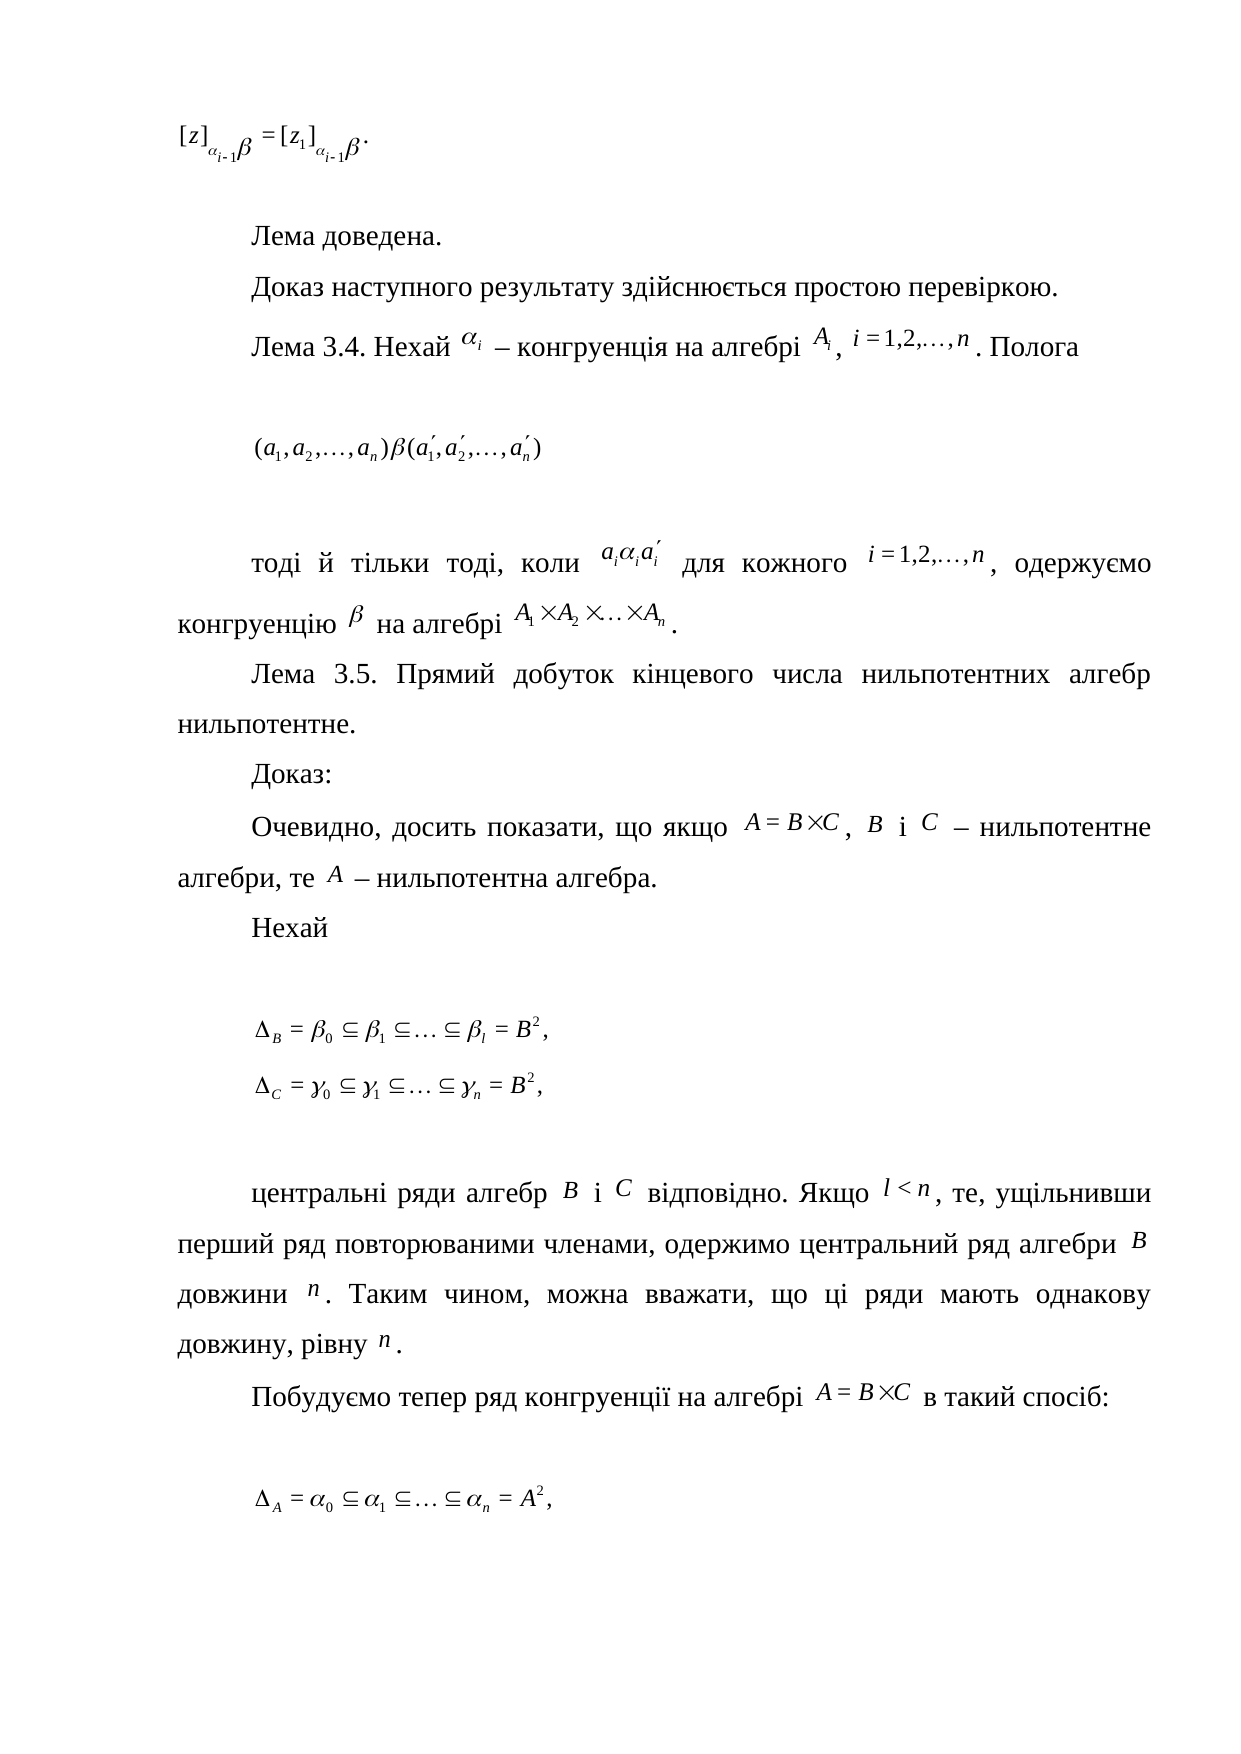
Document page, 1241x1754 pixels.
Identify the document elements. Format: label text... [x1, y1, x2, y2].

text Нехай [177, 910, 1152, 944]
text центральні ряди алгебр і відповідно. Якщо , те, ущільнивши перший ряд повторюваними членами, одержимо центральний ряд алгебри довжини . Таким чином, можна вважати, що ці ряди мають однакову довжину, рівну . [177, 1173, 1152, 1360]
text Очевидно, досить показати, що якщо , і – нильпотентне алгебри, те – нильпотентна алгебра. [177, 807, 1152, 893]
text Лема 3.5. Прямий добуток кінцевого числа нильпотентних алгебр нильпотентне. [177, 656, 1152, 740]
text тоді й тільки тоді, коли для кожного , одержуємо конгруенцію на алгебрі . [177, 535, 1152, 639]
text Лема доведена. [177, 218, 1152, 252]
text Доказ наступного результату здійснюється простою перевіркою. [177, 269, 1152, 302]
text Лема 3.4. Нехай – конгруенція на алгебрі , . Полога [177, 319, 1152, 363]
text Побудуємо тепер ряд конгруенції на алгебрі в такий спосіб: [177, 1377, 1152, 1413]
text Доказ: [177, 757, 1152, 790]
